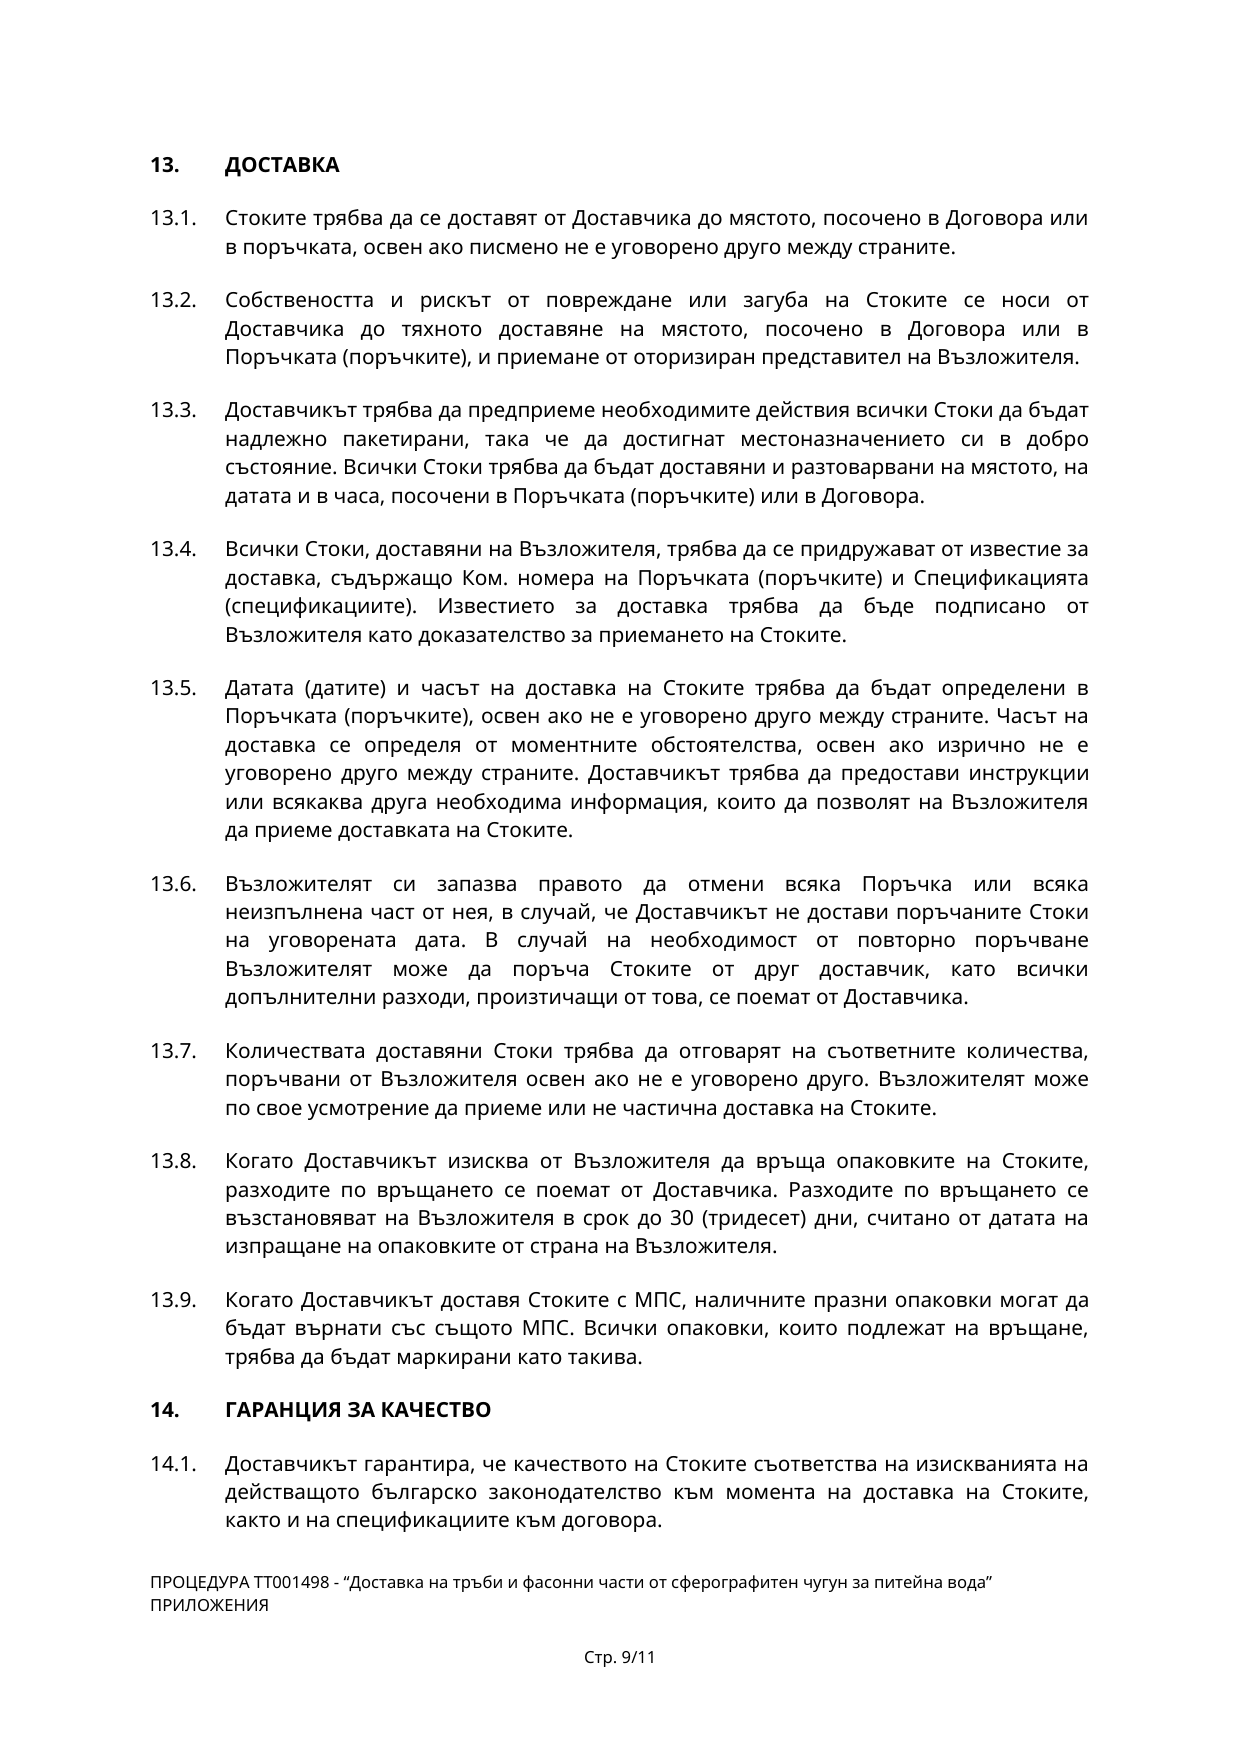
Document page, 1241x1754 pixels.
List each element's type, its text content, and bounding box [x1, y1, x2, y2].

list ГАРАНЦИЯ ЗА КАЧЕСТВО [150, 1395, 1090, 1424]
list Количествата доставяни Стоки трябва да отговарят на съответните количества, поръчвани от Възложителя освен ако не е уговорено друго. Възложителят може по свое усмотрение да приеме или не частична доставка на Стоките. [150, 1036, 1090, 1121]
list Всички Стоки, доставяни на Възложителя, трябва да се придружават от известие за доставка, съдържащо Ком. номера на Поръчката (поръчките) и Спецификацията (спецификациите). Известието за доставка трябва да бъде подписано от Възложителя като доказателство за приемането на Стоките. [150, 534, 1090, 648]
list Доставчикът трябва да предприеме необходимите действия всички Стоки да бъдат надлежно пакетирани, така че да достигнат местоназначението си в добро състояние. Всички Стоки трябва да бъдат доставяни и разтоварвани на мястото, на датата и в часа, посочени в Поръчката (поръчките) или в Договора. [150, 396, 1090, 509]
list Когато Доставчикът доставя Стоките с МПС, наличните празни опаковки могат да бъдат върнати със същото МПС. Всички опаковки, които подлежат на връщане, трябва да бъдат маркирани като такива. [150, 1285, 1090, 1370]
list Стоките трябва да се доставят от Доставчика до мястото, посочено в Договора или в поръчката, освен ако писмено не е уговорено друго между страните. [150, 203, 1090, 260]
list Собствеността и рискът от повреждане или загуба на Стоките се носи от Доставчика до тяхното доставяне на мястото, посочено в Договора или в Поръчката (поръчките), и приемане от оторизиран представител на Възложителя. [150, 285, 1090, 371]
list ДОСТАВКА [150, 150, 1090, 178]
list Когато Доставчикът изисква от Възложителя да връща опаковките на Стоките, разходите по връщането се поемат от Доставчика. Разходите по връщането се възстановяват на Възложителя в срок до 30 (тридесет) дни, считано от датата на изпращане на опаковките от страна на Възложителя. [150, 1146, 1090, 1260]
list Доставчикът гарантира, че качеството на Стоките съответства на изискванията на действащото българско законодателство към момента на доставка на Стоките, както и на спецификациите към договора. [150, 1449, 1090, 1534]
list Датата (датите) и часът на доставка на Стоките трябва да бъдат определени в Поръчката (поръчките), освен ако не е уговорено друго между страните. Часът на доставка се определя от моментните обстоятелства, освен ако изрично не е уговорено друго между страните. Доставчикът трябва да предостави инструкции или всякаква друга необходима информация, които да позволят на Възложителя да приеме доставката на Стоките. [150, 673, 1090, 844]
list Възложителят си запазва правото да отмени всяка Поръчка или всяка неизпълнена част от нея, в случай, че Доставчикът не достави поръчаните Стоки на уговорената дата. В случай на необходимост от повторно поръчване Възложителят може да поръча Стоките от друг доставчик, като всички допълнителни разходи, произтичащи от това, се поемат от Доставчика. [150, 869, 1090, 1011]
